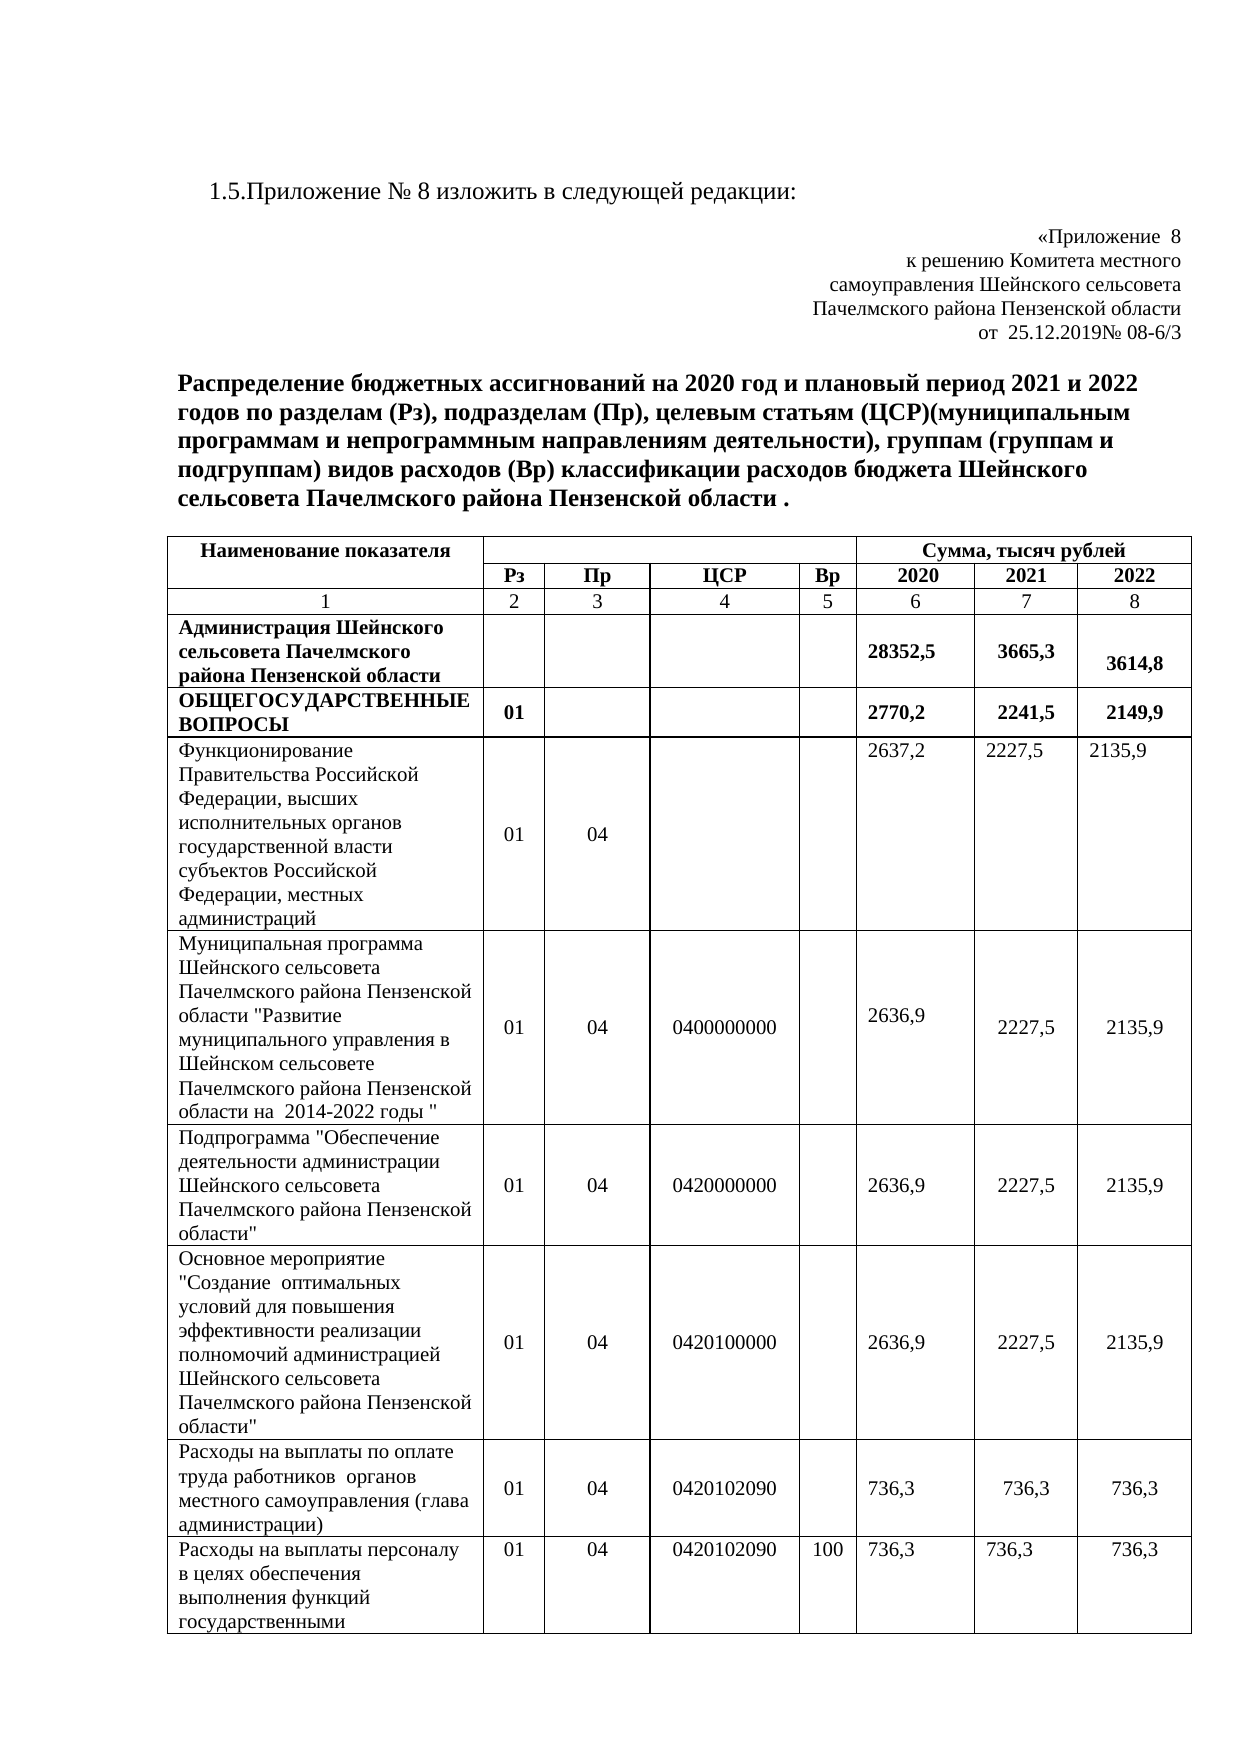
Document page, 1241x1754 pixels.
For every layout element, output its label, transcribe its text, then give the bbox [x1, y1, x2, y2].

table_cell [651, 615, 799, 687]
table_cell 736,3 [1078, 1537, 1191, 1633]
table_cell 01 [484, 738, 544, 930]
table_cell Вр [800, 564, 856, 587]
table_header [544, 537, 650, 562]
table_cell 04 [545, 1246, 649, 1438]
table_cell 7 [975, 589, 1077, 614]
table_cell 0420000000 [651, 1125, 799, 1245]
table_header [799, 537, 856, 562]
table_cell [651, 688, 799, 736]
text 1.5.Приложение № 8 изложить в следующей редакции: [177, 176, 1181, 204]
table_cell 4 [651, 589, 799, 614]
table_cell 1 [168, 589, 483, 614]
table_cell Функционирование Правительства Российской Федерации, высших исполнительных органов государственной власти субъектов Российской Федерации, местных администраций [168, 738, 483, 930]
table_cell 3665,3 [975, 615, 1077, 687]
table_cell [545, 688, 649, 736]
table_cell 2135,9 [1078, 1125, 1191, 1245]
table_cell 2022 [1078, 564, 1191, 587]
table_cell 04 [545, 1440, 649, 1536]
table_cell [484, 615, 544, 687]
table_cell 736,3 [1078, 1440, 1191, 1536]
table_header Наименование показателя [168, 537, 483, 562]
table_cell [800, 1125, 856, 1245]
table_header [484, 537, 544, 562]
table_cell 5 [800, 589, 856, 614]
table_cell 01 [484, 1440, 544, 1536]
table_cell 736,3 [857, 1440, 974, 1536]
table_cell 0420100000 [651, 1246, 799, 1438]
table_cell 28352,5 [857, 615, 974, 687]
table_cell 736,3 [857, 1537, 974, 1633]
table_cell 2770,2 [857, 688, 974, 736]
table_cell 3 [545, 589, 649, 614]
table_cell Подпрограмма "Обеспечение деятельности администрации Шейнского сельсовета Пачелмского района Пензенской области" [168, 1125, 483, 1245]
table_cell ОБЩЕГОСУДАРСТВЕННЫЕ ВОПРОСЫ [168, 688, 483, 736]
table_cell 01 [484, 688, 544, 736]
text Пачелмского района Пензенской области [177, 296, 1181, 320]
text Распределение бюджетных ассигнований на 2020 год и плановый период 2021 и 2022 годов по разделам (Рз), подразделам (Пр), целевым статьям (ЦСР)(муниципальным программам и непрограммным направлениям деятельности), группам (группам и подгруппам) видов расходов (Вр) классификации расходов бюджета Шейнского сельсовета Пачелмского района Пензенской области . [177, 368, 1181, 512]
table_cell 2241,5 [975, 688, 1077, 736]
table_cell 0400000000 [651, 931, 799, 1123]
table_cell Пр [545, 564, 649, 587]
table_cell ЦСР [651, 564, 799, 587]
table_cell Администрация Шейнского сельсовета Пачелмского района Пензенской области [168, 615, 483, 687]
table_cell 04 [545, 931, 649, 1123]
table_cell [800, 615, 856, 687]
table_cell 01 [484, 1246, 544, 1438]
table_cell 2021 [975, 564, 1077, 587]
table_cell 2020 [857, 564, 974, 587]
table_cell 6 [857, 589, 974, 614]
table_cell 04 [545, 738, 649, 930]
table_cell 8 [1078, 589, 1191, 614]
table_cell 2636,9 [857, 1125, 974, 1245]
table_cell 2636,9 [857, 1246, 974, 1438]
table_cell 2227,5 [975, 738, 1077, 930]
table_cell 2227,5 [975, 1125, 1077, 1245]
table_cell 736,3 [975, 1537, 1077, 1633]
table_cell [800, 738, 856, 930]
table_cell [800, 931, 856, 1123]
table_cell 2149,9 [1078, 688, 1191, 736]
text к решению Комитета местного [177, 248, 1181, 272]
table_cell 2636,9 [857, 931, 974, 1123]
text «Приложение 8 [177, 224, 1181, 248]
text от 25.12.2019№ 08-6/3 [177, 320, 1181, 344]
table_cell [168, 1537, 483, 1633]
table_cell 0420102090 [651, 1537, 799, 1633]
table_cell 04 [545, 1537, 649, 1633]
table_cell Рз [484, 564, 544, 587]
table_cell 2135,9 [1078, 931, 1191, 1123]
table_cell 2 [484, 589, 544, 614]
table_cell 3614,8 [1078, 615, 1191, 687]
table_cell [800, 688, 856, 736]
table_cell 0420102090 [651, 1440, 799, 1536]
table_cell 01 [484, 1537, 544, 1633]
table_cell [545, 615, 649, 687]
table_cell 01 [484, 1125, 544, 1245]
table_cell Основное мероприятие "Создание оптимальных условий для повышения эффективности реализации полномочий администрацией Шейнского сельсовета Пачелмского района Пензенской области" [168, 1246, 483, 1438]
table_cell [651, 738, 799, 930]
table_cell 2227,5 [975, 1246, 1077, 1438]
table_cell 100 [800, 1537, 856, 1633]
table_cell 2637,2 [857, 738, 974, 930]
table_cell 2135,9 [1078, 738, 1191, 930]
table_cell [800, 1246, 856, 1438]
table_cell [800, 1440, 856, 1536]
table_header Сумма, тысяч рублей [857, 537, 1191, 562]
text самоуправления Шейнского сельсовета [177, 272, 1181, 296]
table_header [650, 537, 799, 562]
table_cell 04 [545, 1125, 649, 1245]
table_cell Муниципальная программа Шейнского сельсовета Пачелмского района Пензенской области "Развитие муниципального управления в Шейнском сельсовете Пачелмского района Пензенской области на 2014-2022 годы " [168, 931, 483, 1123]
table_cell 2135,9 [1078, 1246, 1191, 1438]
table_cell Расходы на выплаты по оплате труда работников органов местного самоуправления (глава администрации) [168, 1440, 483, 1536]
table_cell 2227,5 [975, 931, 1077, 1123]
table_cell 736,3 [975, 1440, 1077, 1536]
table_cell [168, 563, 483, 587]
table_cell 01 [484, 931, 544, 1123]
